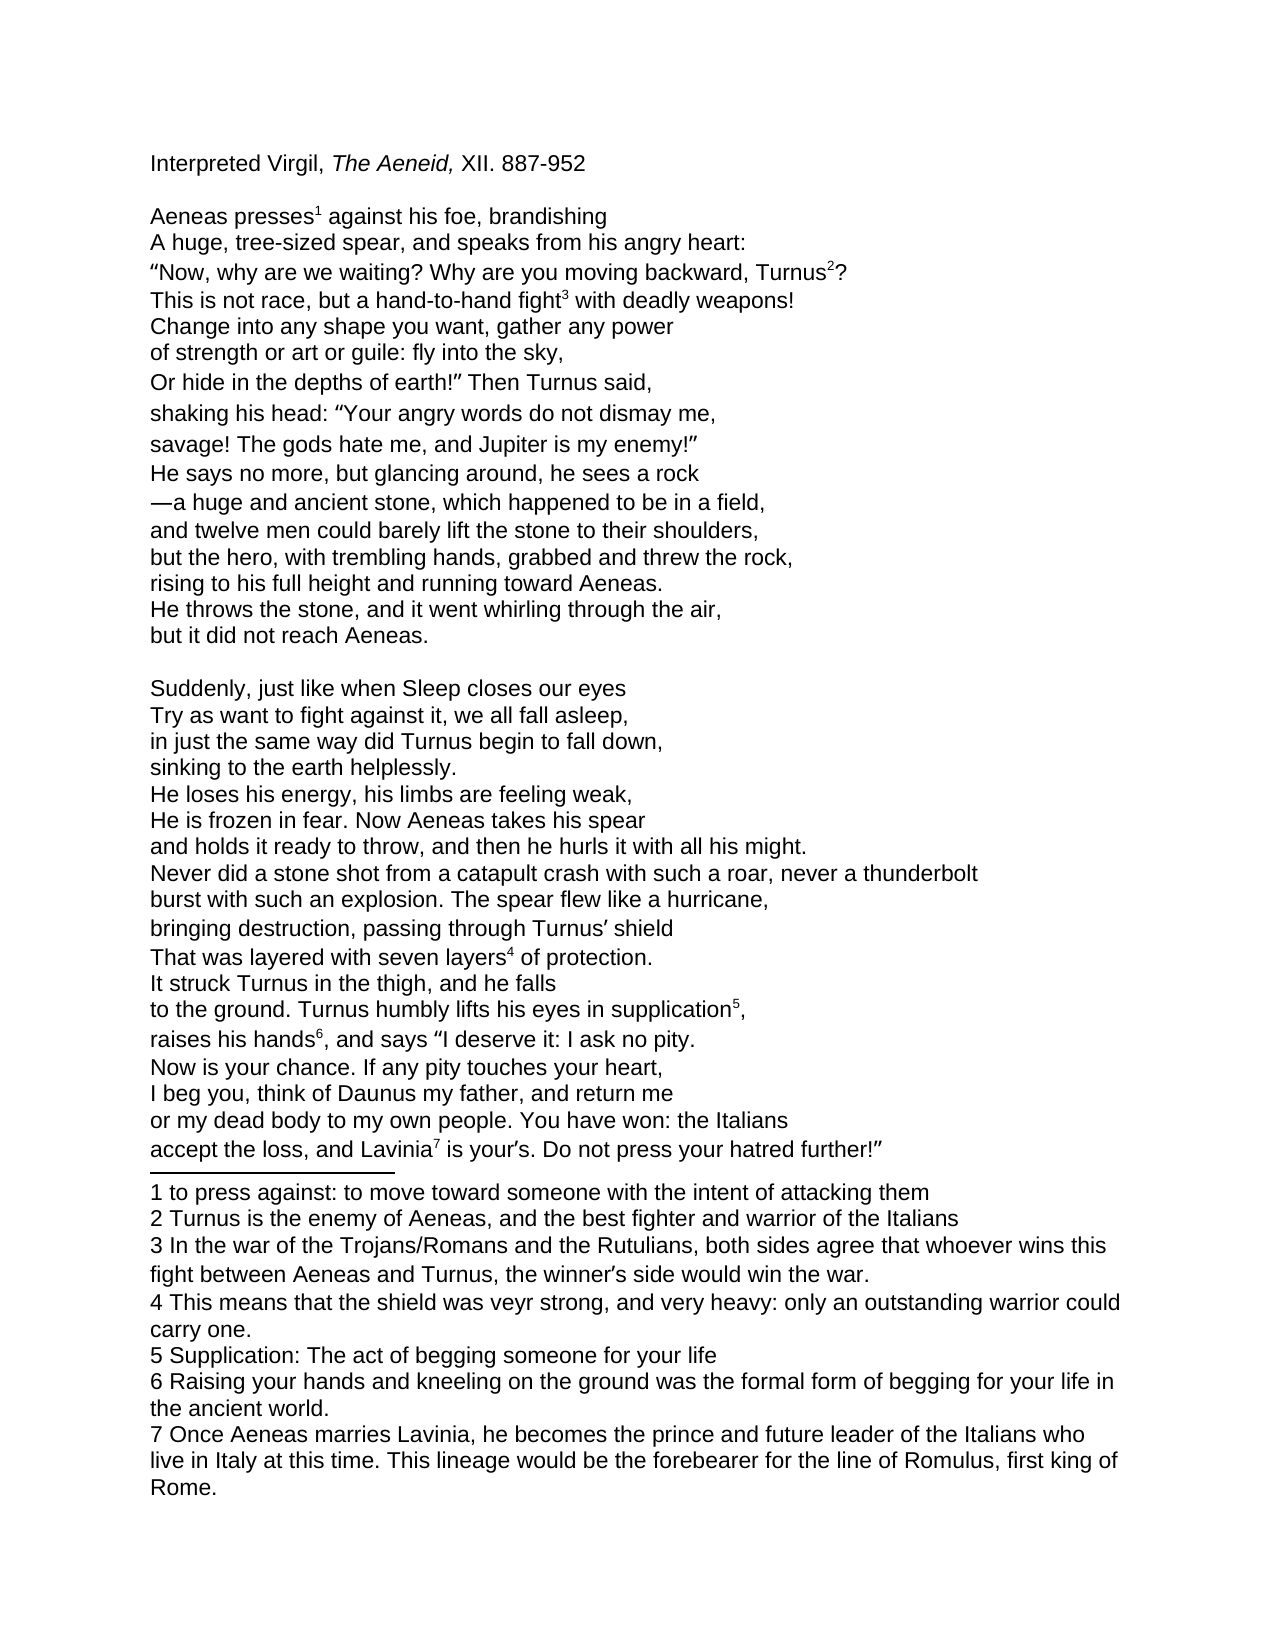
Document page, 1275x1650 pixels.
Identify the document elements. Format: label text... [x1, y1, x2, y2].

text “Now, why are we waiting? Why are you moving backward, Turnus? [150, 255, 1125, 287]
text Now is your chance. If any pity touches your heart, [150, 1054, 1125, 1080]
text He is frozen in fear. Now Aeneas takes his spear [150, 807, 1125, 833]
text I beg you, think of Daunus my father, and return me [150, 1080, 1125, 1107]
text in just the same way did Turnus begin to fall down, [150, 728, 1125, 754]
text to the ground. Turnus humbly lifts his eyes in supplication, [150, 996, 1125, 1023]
text raises his hands, and says “I deserve it: I ask no pity. [150, 1023, 1125, 1054]
text Aeneas presses against his foe, brandishing [150, 203, 1125, 229]
text savage! The gods hate me, and Jupiter is my enemy!” [150, 428, 1125, 459]
text but the hero, with trembling hands, grabbed and threw the rock, [150, 543, 1125, 570]
text He throws the stone, and it went whirling through the air, [150, 596, 1125, 622]
text A huge, tree-sized spear, and speaks from his angry heart: [150, 229, 1125, 255]
text Change into any shape you want, gather any power [150, 313, 1125, 339]
text Or hide in the depths of earth!” Then Turnus said, [150, 366, 1125, 397]
text shaking his head: “Your angry words do not dismay me, [150, 397, 1125, 428]
text This is not race, but a hand-to-hand fight with deadly weapons! [150, 287, 1125, 313]
text It struck Turnus in the thigh, and he falls [150, 970, 1125, 996]
text and twelve men could barely lift the stone to their shoulders, [150, 517, 1125, 543]
text Interpreted Virgil, The Aeneid, XII. 887-952 [150, 150, 1125, 176]
text He loses his energy, his limbs are feeling weak, [150, 781, 1125, 807]
text sinking to the earth helplessly. [150, 754, 1125, 781]
text accept the loss, and Lavinia is your’s. Do not press your hatred further!” [150, 1133, 1125, 1164]
text Never did a stone shot from a catapult crash with such a roar, never a thunderbolt [150, 860, 1125, 886]
text Try as want to fight against it, we all fall asleep, [150, 702, 1125, 728]
text bringing destruction, passing through Turnus’ shield [150, 912, 1125, 944]
text He says no more, but glancing around, he sees a rock [150, 459, 1125, 486]
text of strength or art or guile: fly into the sky, [150, 339, 1125, 366]
text burst with such an explosion. The spear flew like a hurricane, [150, 886, 1125, 912]
text or my dead body to my own people. You have won: the Italians [150, 1107, 1125, 1133]
text —a huge and ancient stone, which happened to be in a field, [150, 486, 1125, 517]
text That was layered with seven layers of protection. [150, 944, 1125, 970]
text but it did not reach Aeneas. [150, 622, 1125, 649]
text Suddenly, just like when Sleep closes our eyes [150, 675, 1125, 702]
text rising to his full height and running toward Aeneas. [150, 570, 1125, 596]
text and holds it ready to throw, and then he hurls it with all his might. [150, 833, 1125, 860]
